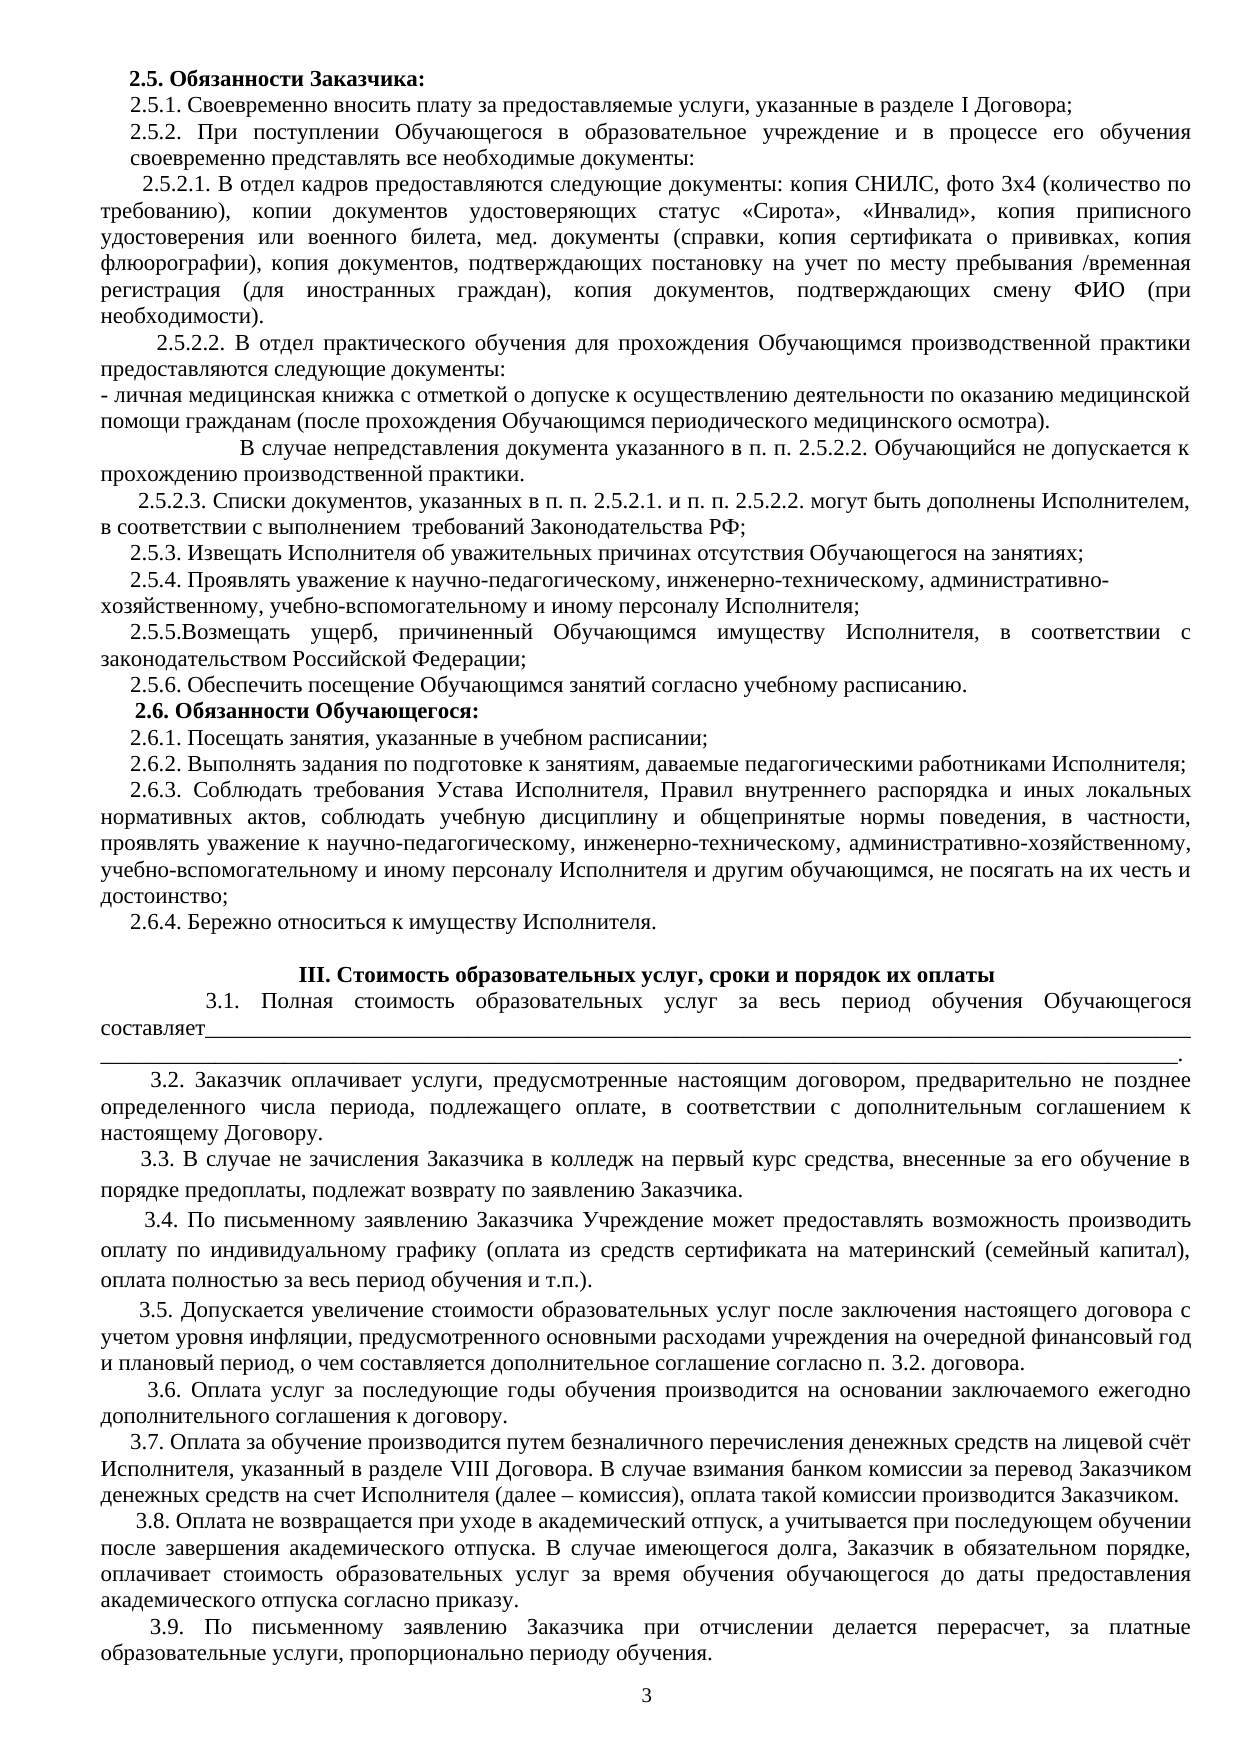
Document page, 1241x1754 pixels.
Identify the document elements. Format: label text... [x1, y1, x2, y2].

text В случае непредставления документа указанного в п. п. 2.5.2.2. Обучающийся не допускается к прохождению производственной практики. [100, 434, 1193, 487]
text 2.5.2. При поступлении Обучающегося в образовательное учреждение и в процессе его обучения своевременно представлять все необходимые документы: [130, 118, 1193, 170]
text 2.6. Обязанности Обучающегося: [100, 697, 1193, 724]
text хозяйственному, учебно-вспомогательному и иному персоналу Исполнителя; [100, 592, 1193, 618]
text 3.2. Заказчик оплачивает услуги, предусмотренные настоящим договором, предварительно не позднее определенного числа периода, подлежащего оплате, в соответствии с дополнительным соглашением к настоящему Договору. [100, 1066, 1193, 1146]
text 3.6. Оплата услуг за последующие годы обучения производится на основании заключаемого ежегодно дополнительного соглашения к договору. [100, 1376, 1193, 1428]
text - личная медицинская книжка с отметкой о допуске к осуществлению деятельности по оказанию медицинской помощи гражданам (после прохождения Обучающимся периодического медицинского осмотра). [100, 381, 1193, 434]
list 3.4. По письменному заявлению Заказчика Учреждение может предоставлять возможность производить оплату по индивидуальному графику (оплата из средств сертификата на материнский (семейный капитал), оплата полностью за весь период обучения и т.п.). [100, 1206, 1193, 1293]
text 2.6.1. Посещать занятия, указанные в учебном расписании; [130, 724, 1193, 750]
text 3.5. Допускается увеличение стоимости образовательных услуг после заключения настоящего договора с учетом уровня инфляции, предусмотренного основными расходами учреждения на очередной финансовый год и плановый период, о чем составляется дополнительное соглашение согласно п. 3.2. договора. [100, 1297, 1193, 1376]
text 3.9. По письменному заявлению Заказчика при отчислении делается перерасчет, за платные образовательные услуги, пропорционально периоду обучения. [100, 1613, 1193, 1666]
text 2.5.5.Возмещать ущерб, причиненный Обучающимся имуществу Исполнителя, в соответствии с законодательством Российской Федерации; [100, 618, 1193, 671]
text 2.5.6. Обеспечить посещение Обучающимся занятий согласно учебному расписанию. [130, 671, 1193, 697]
list 3.3. В случае не зачисления Заказчика в колледж на первый курс средства, внесенные за его обучение в порядке предоплаты, подлежат возврату по заявлению Заказчика. [100, 1146, 1193, 1202]
text 2.5.3. Извещать Исполнителя об уважительных причинах отсутствия Обучающегося на занятиях; [130, 539, 1193, 566]
text 2.5.2.2. В отдел практического обучения для прохождения Обучающимся производственной практики предоставляются следующие документы: [100, 328, 1193, 381]
text 3.1. Полная стоимость образовательных услуг за весь период обучения Обучающегося составляет____________________________________________________________________________________________________________________________________________________________________________________. [100, 987, 1193, 1066]
text III. Стоимость образовательных услуг, сроки и порядок их оплаты [100, 961, 1193, 987]
text 2.5.1. Своевременно вносить плату за предоставляемые услуги, указанные в разделе I Договора; [130, 91, 1193, 118]
text 3.7. Оплата за обучение производится путем безналичного перечисления денежных средств на лицевой счёт Исполнителя, указанный в разделе VIII Договора. В случае взимания банком комиссии за перевод Заказчиком денежных средств на счет Исполнителя (далее – комиссия), оплата такой комиссии производится Заказчиком. [100, 1428, 1193, 1507]
text 2.5.2.1. В отдел кадров предоставляются следующие документы: копия СНИЛС, фото 3х4 (количество по требованию), копии документов удостоверяющих статус «Сирота», «Инвалид», копия приписного удостоверения или военного билета, мед. документы (справки, копия сертификата о прививках, копия флюорографии), копия документов, подтверждающих постановку на учет по месту пребывания /временная регистрация (для иностранных граждан), копия документов, подтверждающих смену ФИО (при необходимости). [100, 170, 1193, 328]
text 2.6.2. Выполнять задания по подготовке к занятиям, даваемые педагогическими работниками Исполнителя; [100, 750, 1193, 777]
text 2.6.4. Бережно относиться к имуществу Исполнителя. [100, 908, 1193, 935]
text 2.5.4. Проявлять уважение к научно-педагогическому, инженерно-техническому, административно- [130, 566, 1193, 592]
text 2.6.3. Соблюдать требования Устава Исполнителя, Правил внутреннего распорядка и иных локальных нормативных актов, соблюдать учебную дисциплину и общепринятые нормы поведения, в частности, проявлять уважение к научно-педагогическому, инженерно-техническому, административно-хозяйственному, учебно-вспомогательному и иному персоналу Исполнителя и другим обучающимся, не посягать на их честь и достоинство; [100, 777, 1193, 908]
text 2.5. Обязанности Заказчика: [100, 65, 1193, 91]
text 3.8. Оплата не возвращается при уходе в академический отпуск, а учитывается при последующем обучении после завершения академического отпуска. В случае имеющегося долга, Заказчик в обязательном порядке, оплачивает стоимость образовательных услуг за время обучения обучающегося до даты предоставления академического отпуска согласно приказу. [100, 1507, 1193, 1613]
text 2.5.2.3. Списки документов, указанных в п. п. 2.5.2.1. и п. п. 2.5.2.2. могут быть дополнены Исполнителем, в соответствии с выполнением требований Законодательства РФ; [100, 487, 1193, 539]
